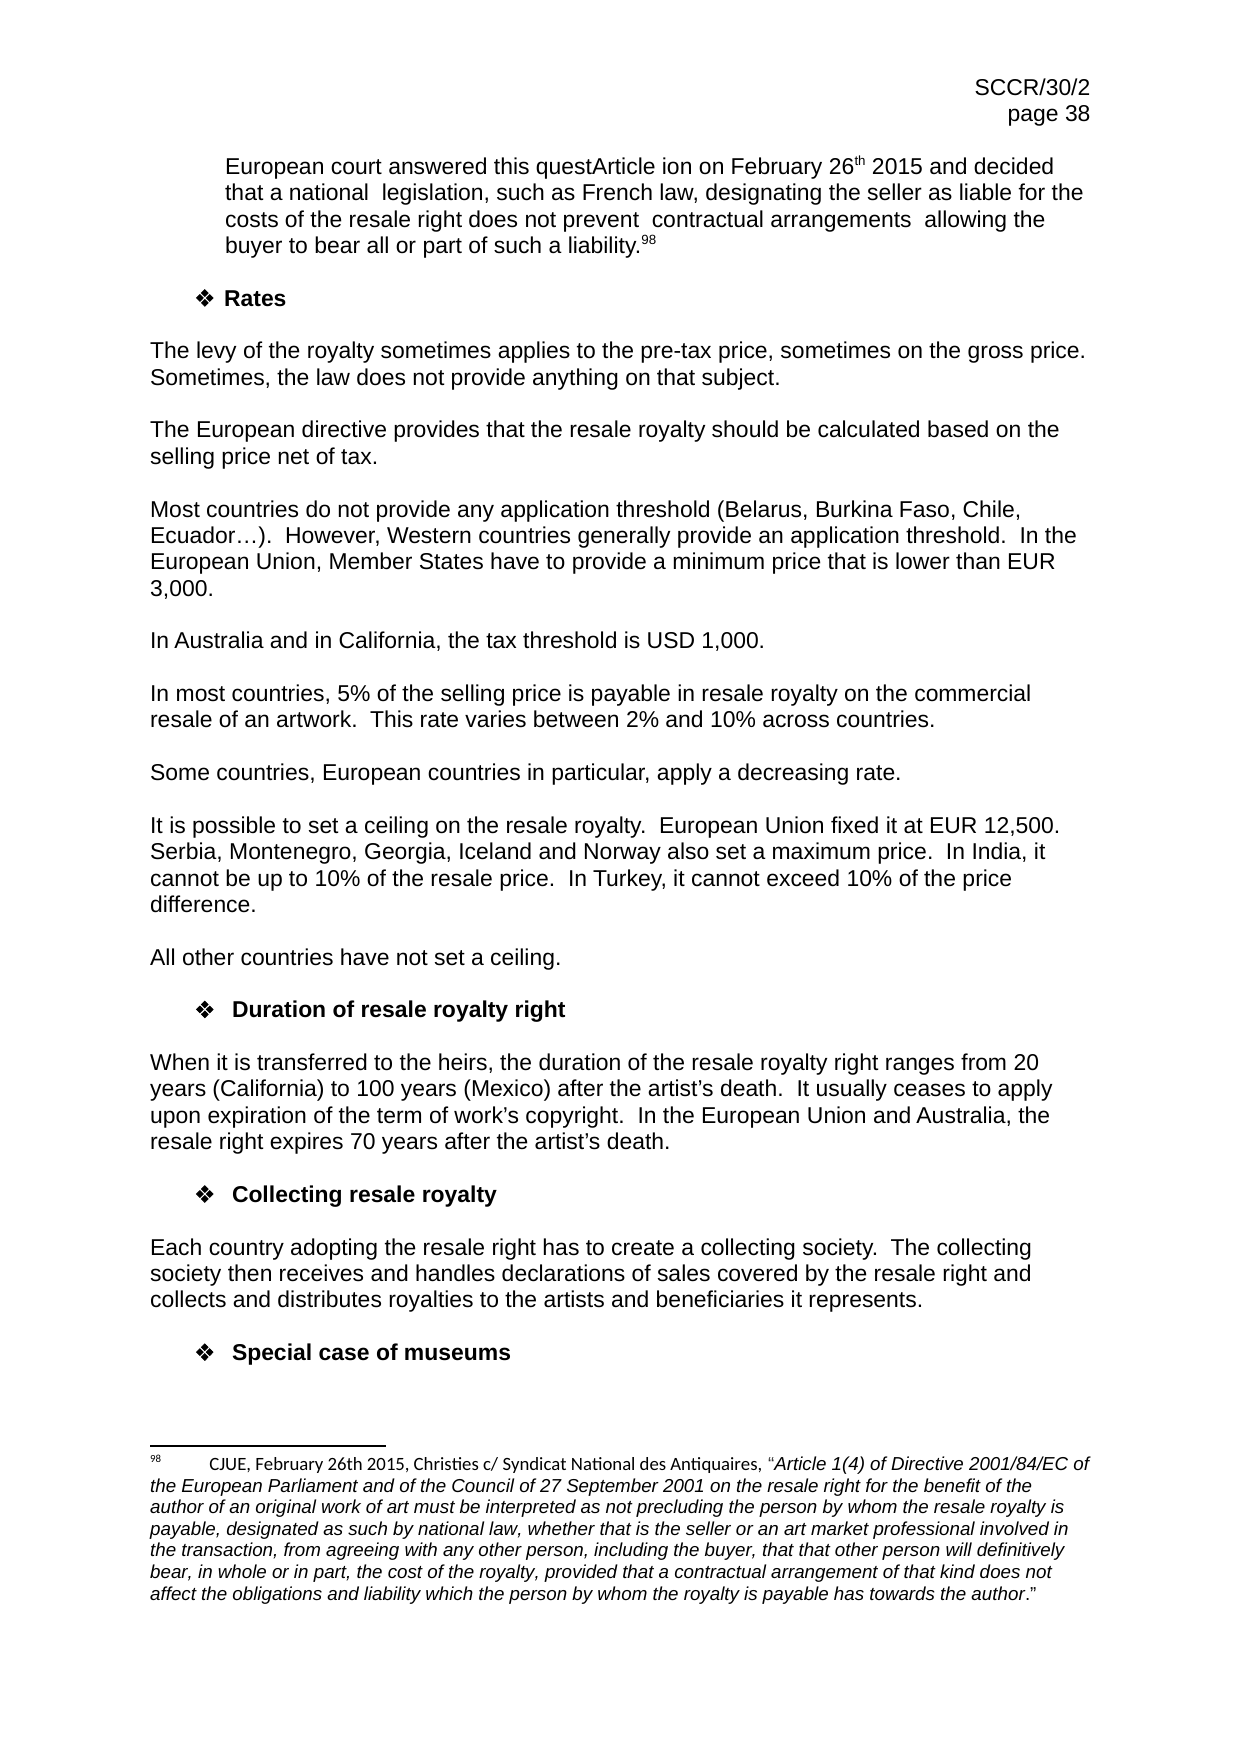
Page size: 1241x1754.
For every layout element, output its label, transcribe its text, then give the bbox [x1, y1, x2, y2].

text Each country adopting the resale right has to create a collecting society. The collecting society then receives and handles declarations of sales covered by the resale right and collects and distributes royalties to the artists and beneficiaries it represents. [150, 1233, 1090, 1312]
text In Australia and in California, the tax threshold is USD 1,000. [150, 627, 1090, 654]
text Most countries do not provide any application threshold (Belarus, Burkina Faso, Chile, Ecuador…). However, Western countries generally provide an application threshold. In the European Union, Member States have to provide a minimum price that is lower than EUR 3,000. [150, 496, 1090, 601]
text In most countries, 5% of the selling price is payable in resale royalty on the commercial resale of an artwork. This rate varies between 2% and 10% across countries. [150, 680, 1090, 733]
list Special case of museums [194, 1339, 1090, 1365]
list Collecting resale royalty [194, 1181, 1090, 1207]
list Rates [194, 285, 1090, 311]
text It is possible to set a ceiling on the resale royalty. European Union fixed it at EUR 12,500. Serbia, Montenegro, Georgia, Iceland and Norway also set a maximum price. In India, it cannot be up to 10% of the resale price. In Turkey, it cannot exceed 10% of the price difference. [150, 812, 1090, 917]
list Duration of resale royalty right [194, 996, 1090, 1023]
text When it is transferred to the heirs, the duration of the resale royalty right ranges from 20 years (California) to 100 years (Mexico) after the artist’s death. It usually ceases to apply upon expiration of the term of work’s copyright. In the European Union and Australia, the resale right expires 70 years after the artist’s death. [150, 1049, 1090, 1154]
text All other countries have not set a ceiling. [150, 943, 1090, 970]
text Some countries, European countries in particular, apply a decreasing rate. [150, 759, 1090, 785]
text The European directive provides that the resale royalty should be calculated based on the selling price net of tax. [150, 416, 1090, 469]
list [187, 153, 1090, 258]
text The levy of the royalty sometimes applies to the pre-tax price, sometimes on the gross price. Sometimes, the law does not provide anything on that subject. [150, 337, 1090, 390]
